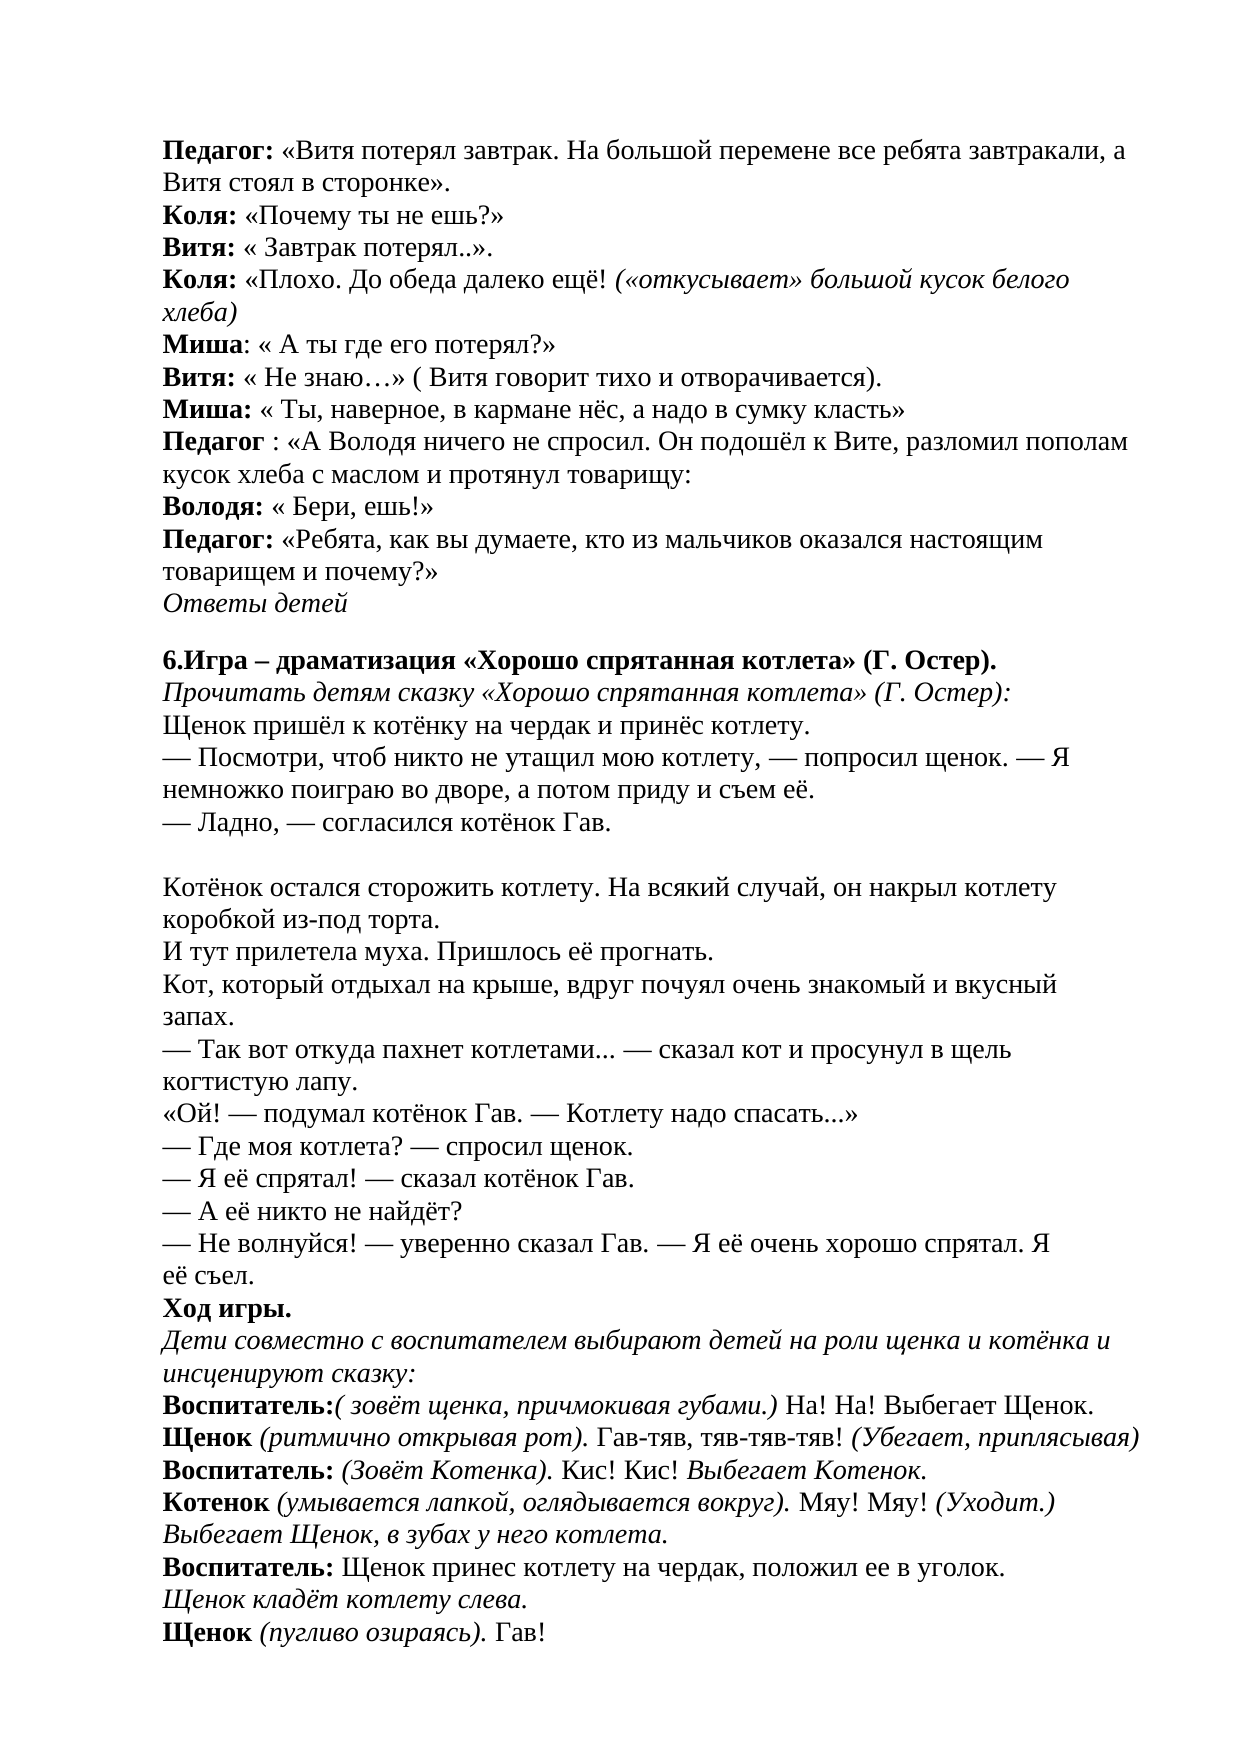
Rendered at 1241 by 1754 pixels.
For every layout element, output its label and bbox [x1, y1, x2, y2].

text [162, 133, 1152, 643]
text [162, 643, 1152, 1647]
